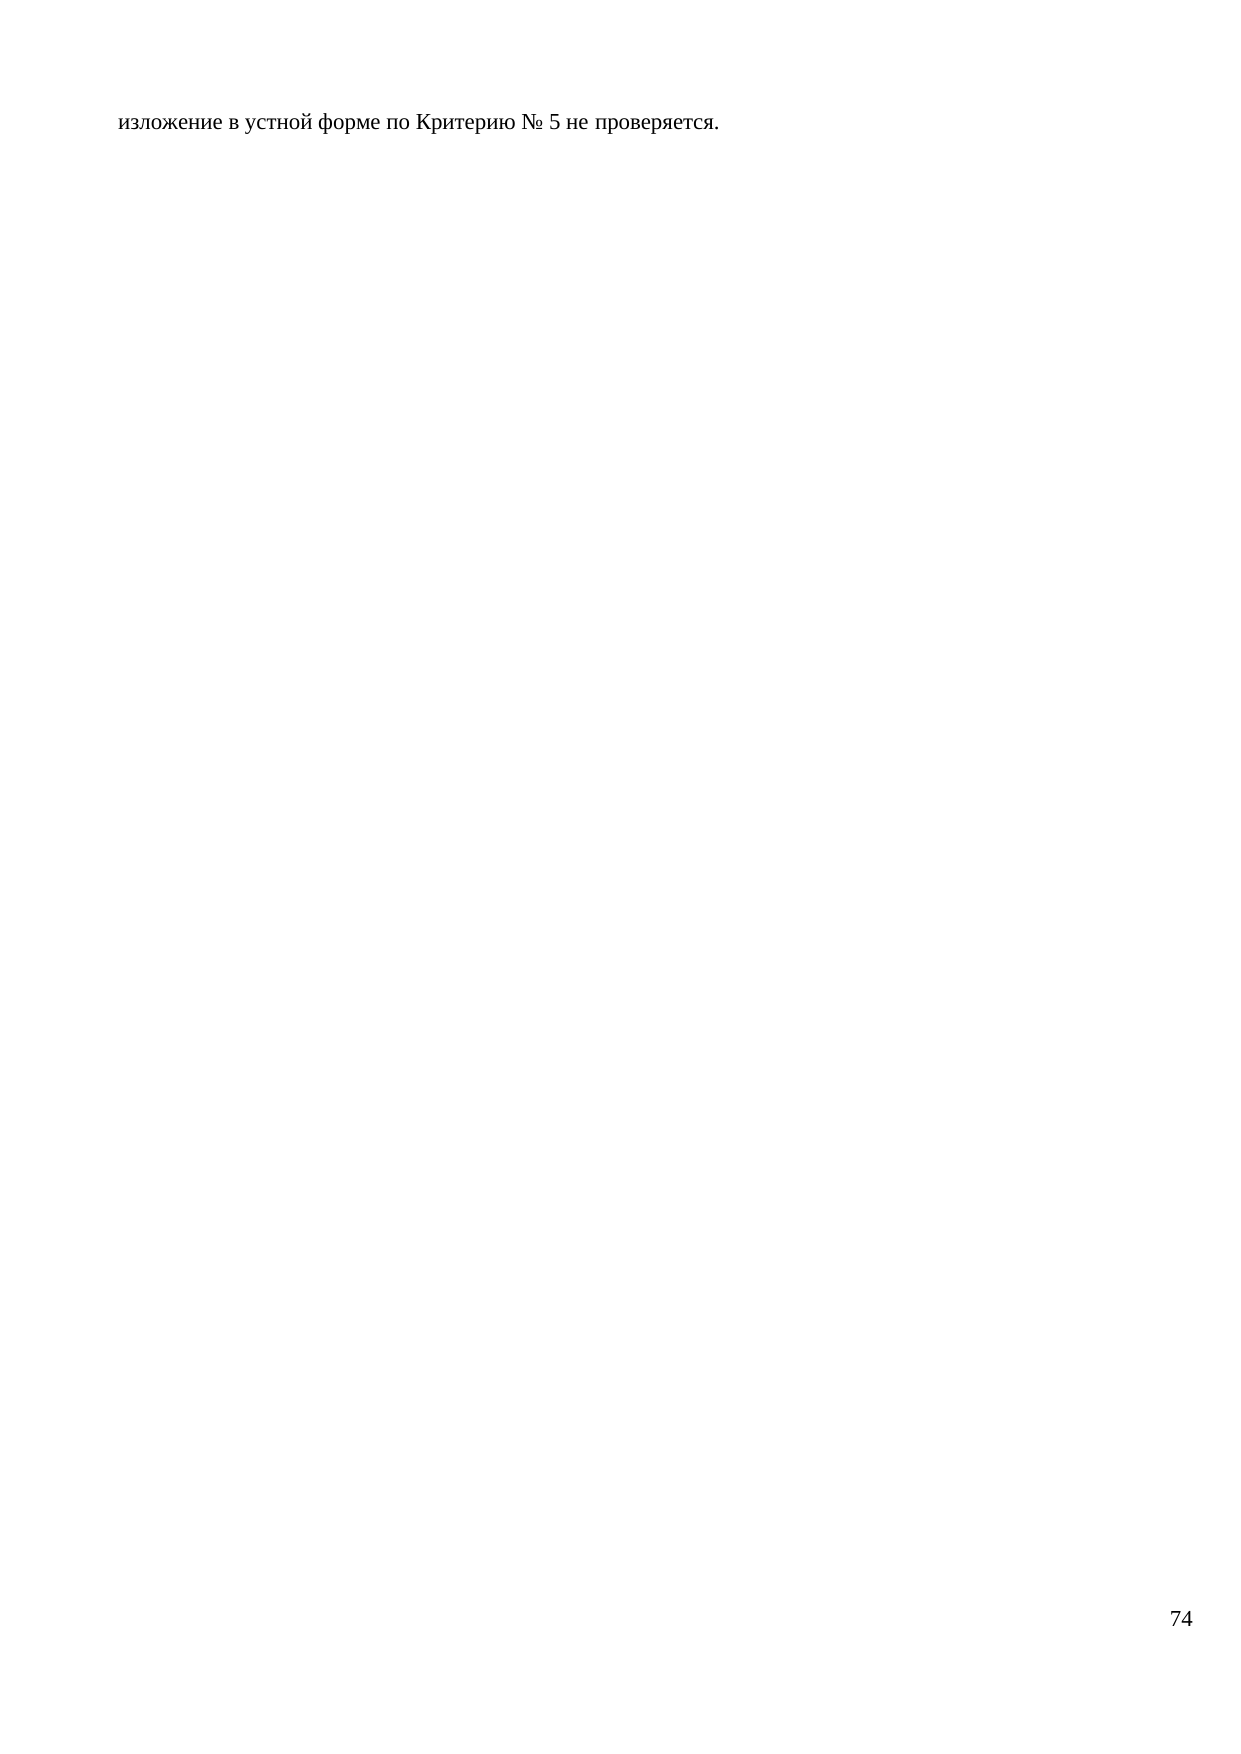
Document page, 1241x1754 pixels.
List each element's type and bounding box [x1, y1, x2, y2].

text [118, 108, 1181, 135]
